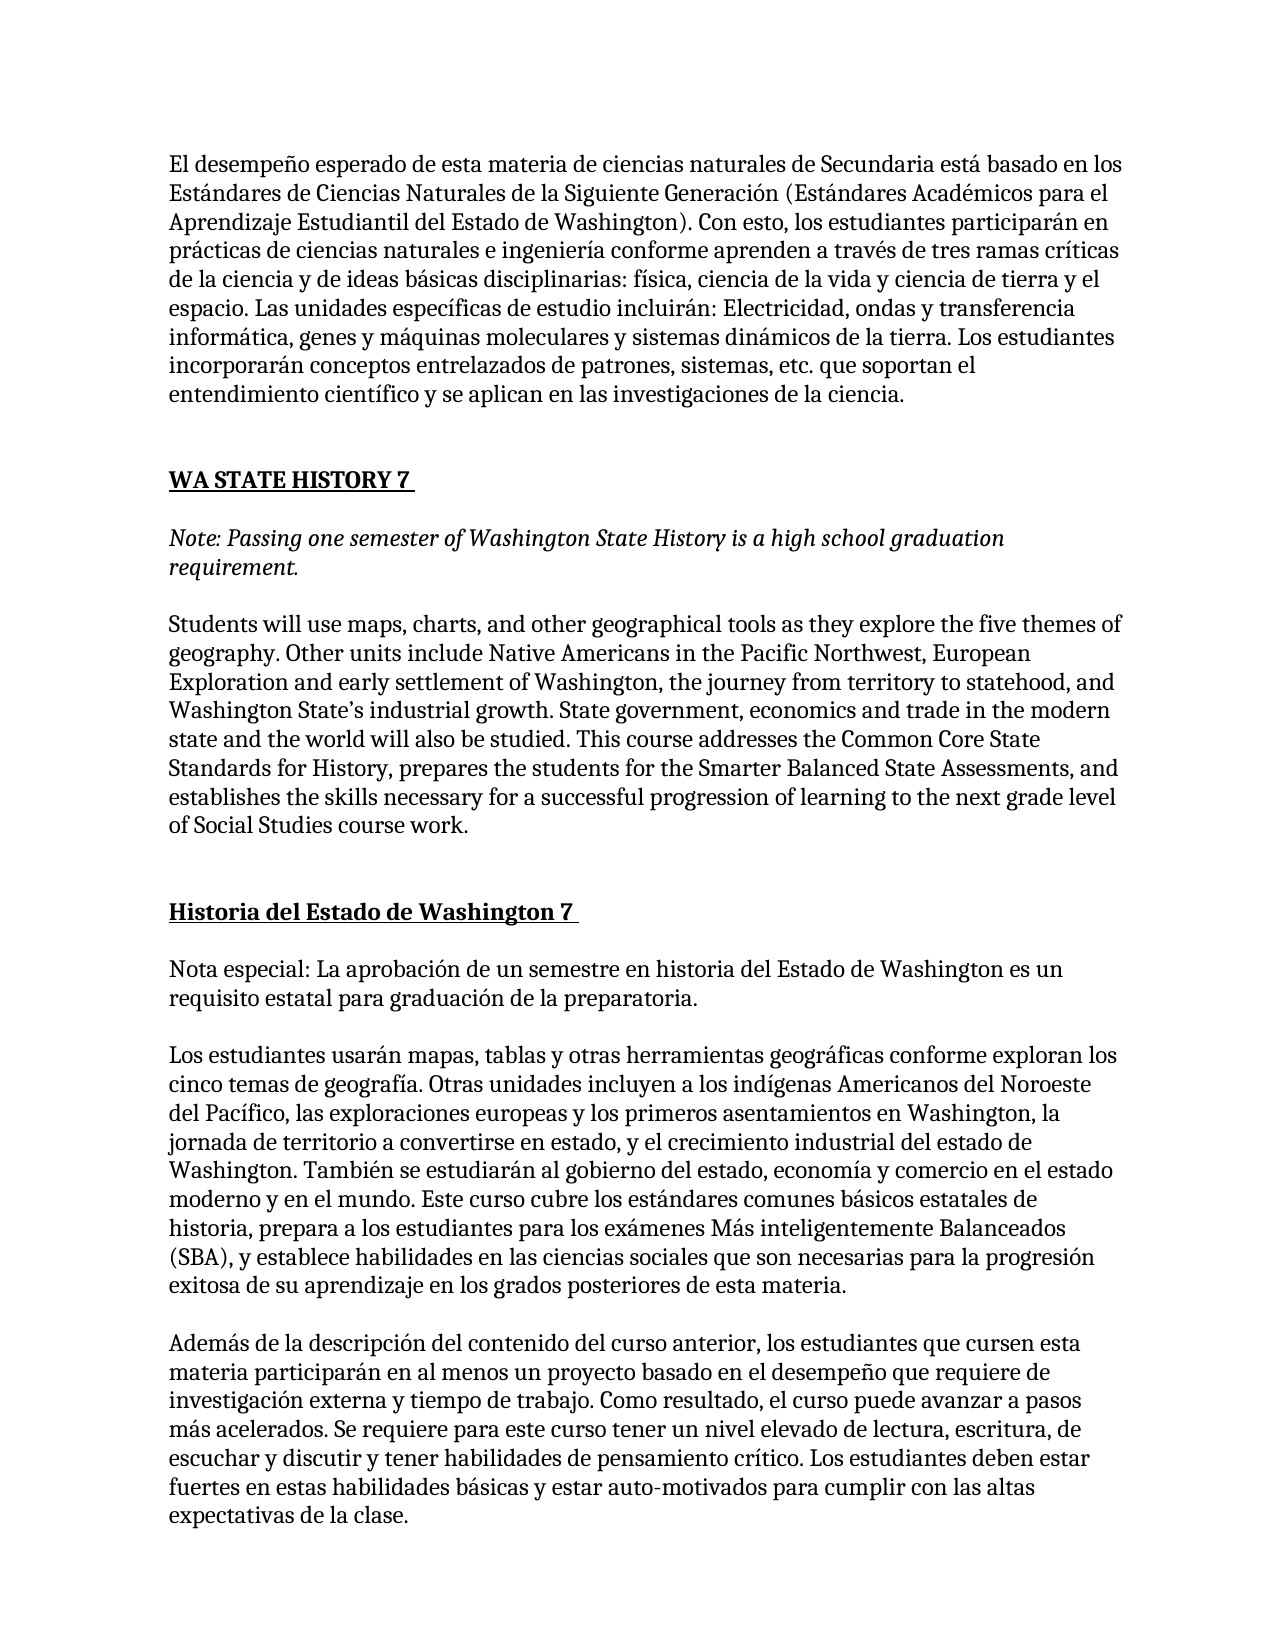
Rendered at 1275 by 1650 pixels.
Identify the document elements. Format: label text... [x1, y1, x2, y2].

text Historia del Estado de Washington 7 [169, 897, 1125, 926]
text El desempeño esperado de esta materia de ciencias naturales de Secundaria está basado en los Estándares de Ciencias Naturales de la Siguiente Generación (Estándares Académicos para el Aprendizaje Estudiantil del Estado de Washington). Con esto, los estudiantes participarán en prácticas de ciencias naturales e ingeniería conforme aprenden a través de tres ramas críticas de la ciencia y de ideas básicas disciplinarias: física, ciencia de la vida y ciencia de tierra y el espacio. Las unidades específicas de estudio incluirán: Electricidad, ondas y transferencia informática, genes y máquinas moleculares y sistemas dinámicos de la tierra. Los estudiantes incorporarán conceptos entrelazados de patrones, sistemas, etc. que soportan el entendimiento científico y se aplican en las investigaciones de la ciencia. [169, 150, 1125, 409]
text Note: Passing one semester of Washington State History is a high school graduation requirement. [169, 524, 1125, 581]
text Nota especial: La aprobación de un semestre en historia del Estado de Washington es un requisito estatal para graduación de la preparatoria. [169, 955, 1125, 1012]
text Los estudiantes usarán mapas, tablas y otras herramientas geográficas conforme exploran los cinco temas de geografía. Otras unidades incluyen a los indígenas Americanos del Noroeste del Pacífico, las exploraciones europeas y los primeros asentamientos en Washington, la jornada de territorio a convertirse en estado, y el crecimiento industrial del estado de Washington. También se estudiarán al gobierno del estado, economía y comercio en el estado moderno y en el mundo. Este curso cubre los estándares comunes básicos estatales de historia, prepara a los estudiantes para los exámenes Más inteligentemente Balanceados (SBA), y establece habilidades en las ciencias sociales que son necesarias para la progresión exitosa de su aprendizaje en los grados posteriores de esta materia. [169, 1041, 1125, 1300]
text Además de la descripción del contenido del curso anterior, los estudiantes que cursen esta materia participarán en al menos un proyecto basado en el desempeño que requiere de investigación externa y tiempo de trabajo. Como resultado, el curso puede avanzar a pasos más acelerados. Se requiere para este curso tener un nivel elevado de lectura, escritura, de escuchar y discutir y tener habilidades de pensamiento crítico. Los estudiantes deben estar fuertes en estas habilidades básicas y estar auto-motivados para cumplir con las altas expectativas de la clase. [169, 1329, 1125, 1530]
text WA STATE HISTORY 7 [169, 466, 1125, 495]
text Students will use maps, charts, and other geographical tools as they explore the five themes of geography. Other units include Native Americans in the Pacific Northwest, European Exploration and early settlement of Washington, the journey from territory to statehood, and Washington State’s industrial growth. State government, economics and trade in the modern state and the world will also be studied. This course addresses the Common Core State Standards for History, prepares the students for the Smarter Balanced State Assessments, and establishes the skills necessary for a successful progression of learning to the next grade level of Social Studies course work. [169, 610, 1125, 840]
